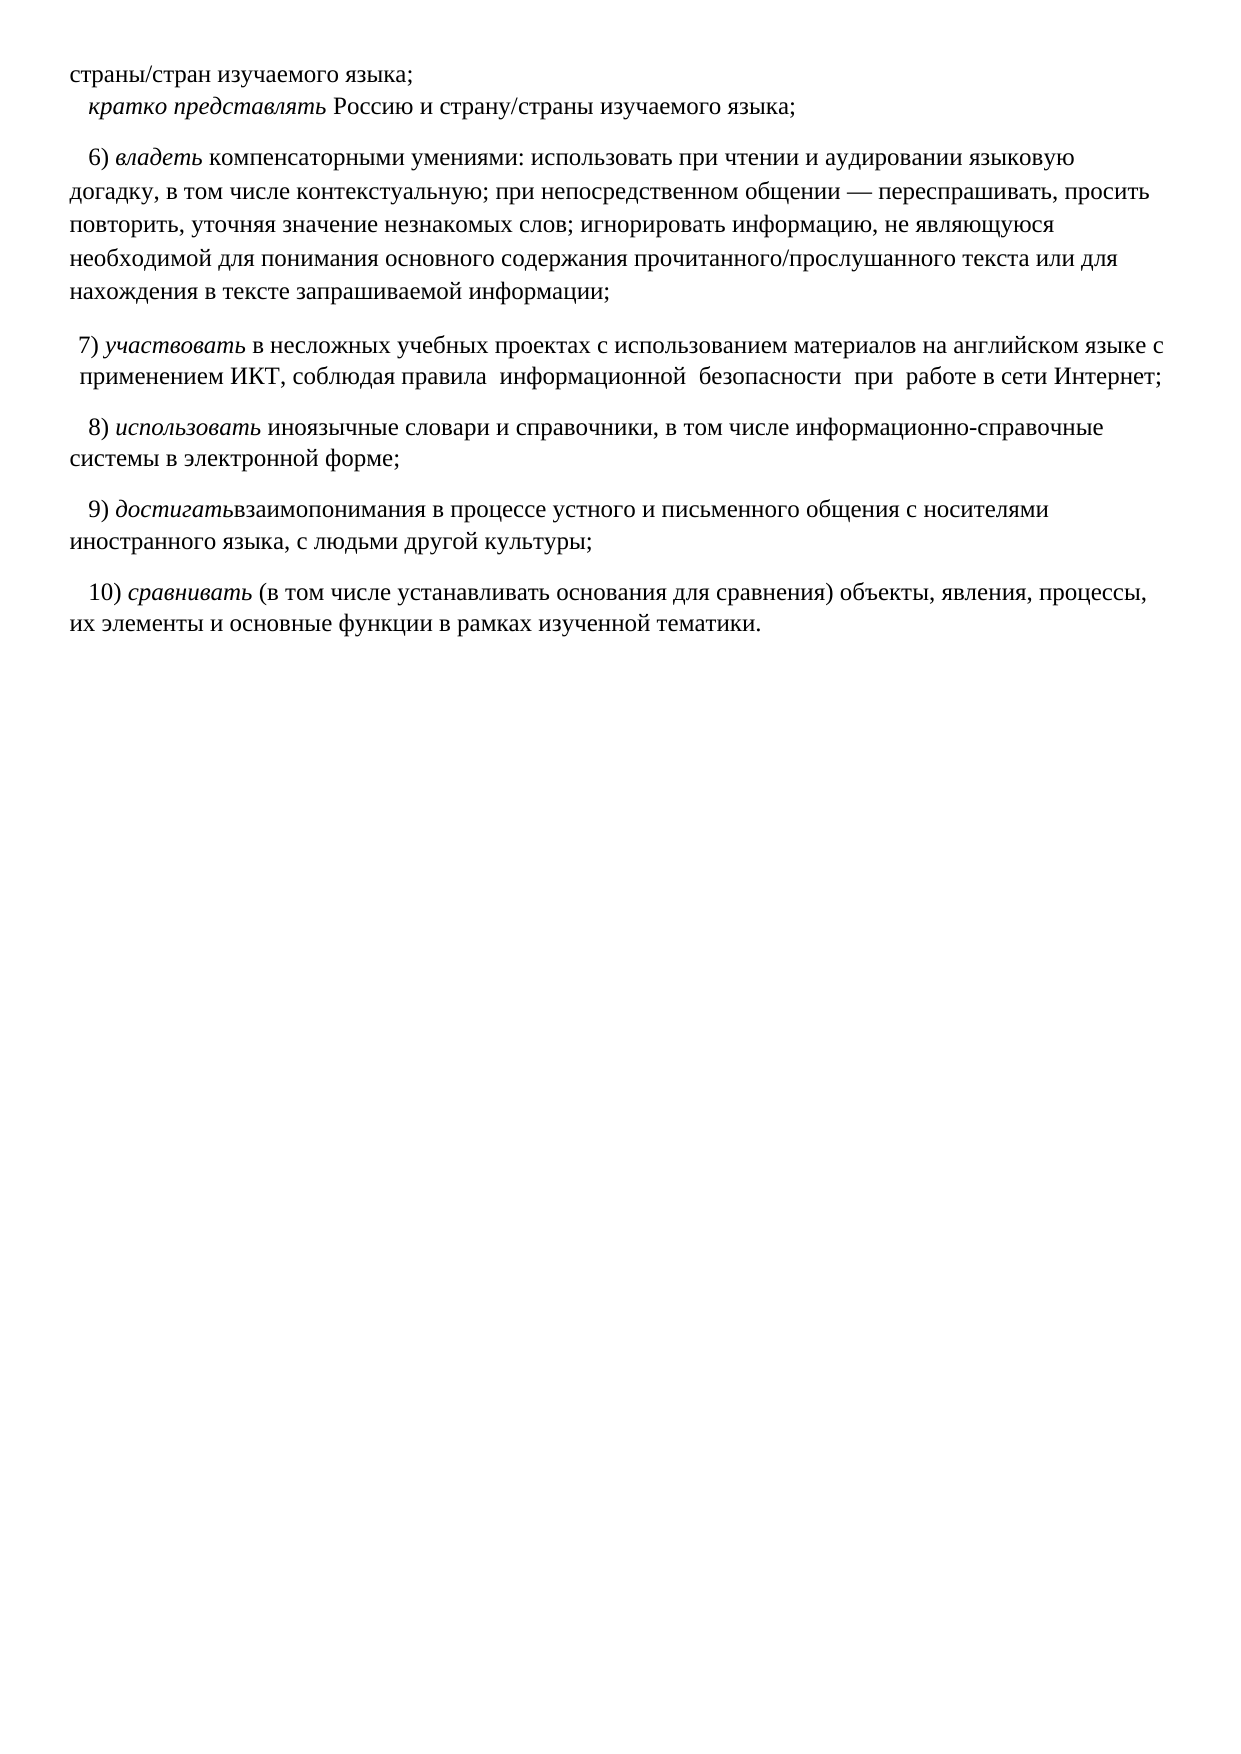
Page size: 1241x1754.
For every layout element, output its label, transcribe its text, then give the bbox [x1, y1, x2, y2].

text 9) достигатьвзаимопонимания в процессе устного и письменного общения с носителями иностранного языка, с людьми другой культуры; [69, 494, 1052, 554]
text 10) сравнивать (в том числе устанавливать основания для сравнения) объекты, явления, процессы, их элементы и основные функции в рамках изученной тематики. [69, 577, 1157, 637]
text 6) владеть компенсаторными умениями: использовать при чтении и аудировании языковую догадку, в том числе контекстуальную; при непосредственном общении — переспрашивать, просить повторить, уточняя значение незнакомых слов; игнорировать информацию, не являющуюся необходимой для понимания основного содержания прочитанного/прослушанного текста или для нахождения в тексте запрашиваемой информации; [69, 142, 1157, 305]
text 7) участвовать в несложных учебных проектах с использованием материалов на английском языке с применением ИКТ, соблюдая правила информационной безопасности при работе в сети Интернет; [69, 330, 1172, 390]
text 8) использовать иноязычные словари и справочники, в том числе информационно-справочные системы в электронной форме; [69, 412, 1112, 472]
text страны/стран изучаемого языка; кратко представлять Россию и страну/страны изучаемого языка; [69, 59, 797, 120]
